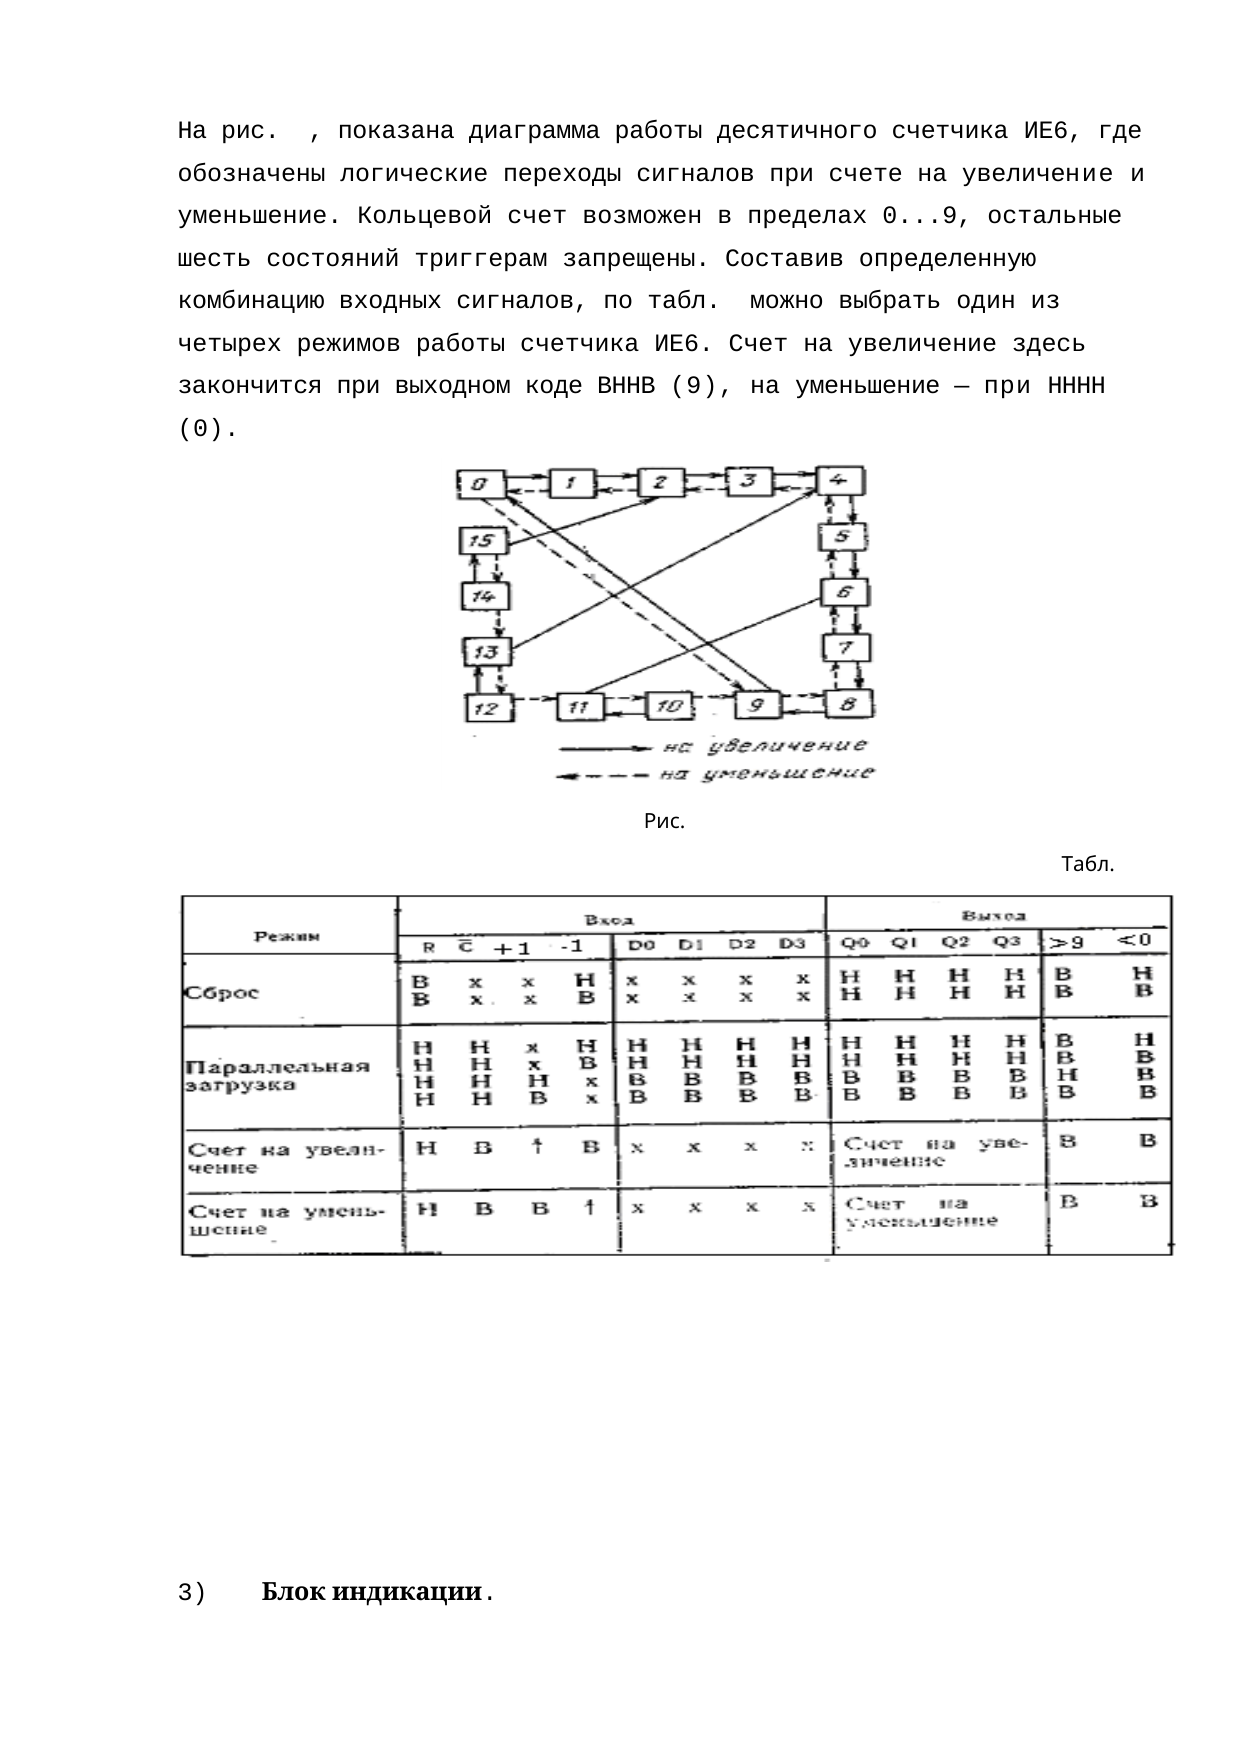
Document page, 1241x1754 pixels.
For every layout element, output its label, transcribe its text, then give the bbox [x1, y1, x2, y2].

text Табл. [177, 849, 1115, 877]
picture [177, 891, 1186, 1262]
text Рис. [177, 806, 1152, 835]
text 3) Блок индикации. [177, 1574, 1152, 1608]
picture [440, 458, 889, 790]
text На рис. , показана диаграмма работы десятичного счетчика ИЕ6, где обозначены логические переходы сигналов при счете на увеличение и уменьшение. Кольцевой счет возможен в пределах 0...9, остальные шесть состояний триггерам запрещены. Составив определенную комбинацию входных сигналов, по табл. можно выбрать один из четырех режимов работы счетчика ИЕ6. Счет на увеличение здесь закончится при выходном коде ВННВ (9), на уменьшение — при НННН (0). [177, 118, 1152, 444]
